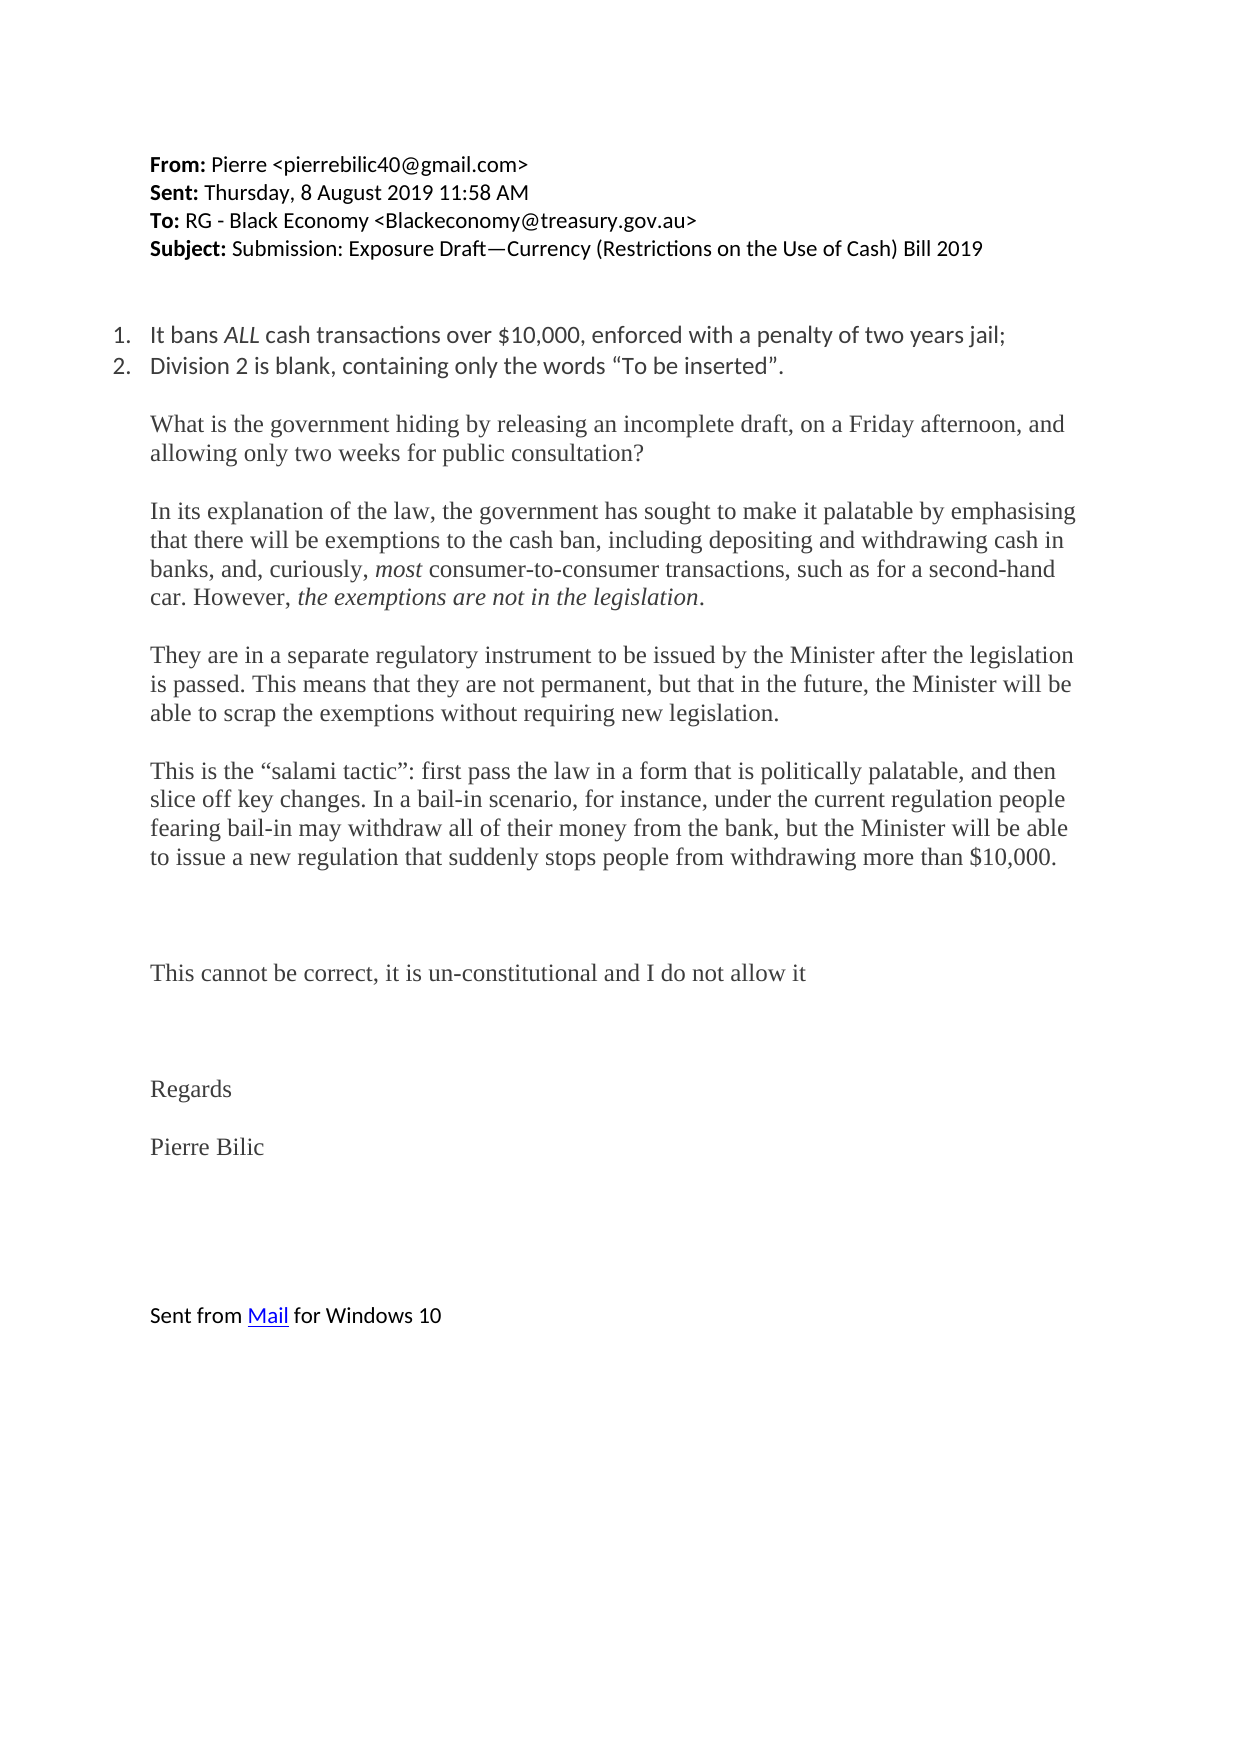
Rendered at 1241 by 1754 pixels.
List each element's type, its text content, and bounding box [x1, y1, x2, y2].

text Pierre Bilic [150, 1132, 1090, 1160]
text In its explanation of the law, the government has sought to make it palatable by emphasising that there will be exemptions to the cash ban, including depositing and withdrawing cash in banks, and, curiously, most consumer-to-consumer transactions, such as for a second-hand car. However, the exemptions are not in the legislation. [150, 496, 1090, 611]
text They are in a separate regulatory instrument to be issued by the Minister after the legislation is passed. This means that they are not permanent, but that in the future, the Minister will be able to scrap the exemptions without requiring new legislation. [150, 640, 1090, 727]
text From: Pierre <pierrebilic40@gmail.com> Sent: Thursday, 8 August 2019 11:58 AM To: RG - Black Economy <Blackeconomy@treasury.gov.au> Subject: Submission: Exposure Draft—Currency (Restrictions on the Use of Cash) Bill 2019 [150, 150, 1090, 262]
text This is the “salami tactic”: first pass the law in a form that is politically palatable, and then slice off key changes. In a bail-in scenario, for instance, under the current regulation people fearing bail-in may withdraw all of their money from the bank, but the Minister will be able to issue a new regulation that suddenly stops people from withdrawing more than $10,000. [150, 756, 1090, 871]
text What is the government hiding by releasing an incomplete draft, on a Friday afternoon, and allowing only two weeks for public consultation? [150, 409, 1090, 467]
text Sent from Mail for Windows 10 [150, 1302, 1090, 1329]
text This cannot be correct, it is un-constitutional and I do not allow it [150, 958, 1090, 987]
list Division 2 is blank, containing only the words “To be inserted”. [112, 350, 1090, 380]
text Regards [150, 1074, 1090, 1102]
list It bans ALL cash transactions over $10,000, enforced with a penalty of two years jail; [112, 319, 1090, 350]
